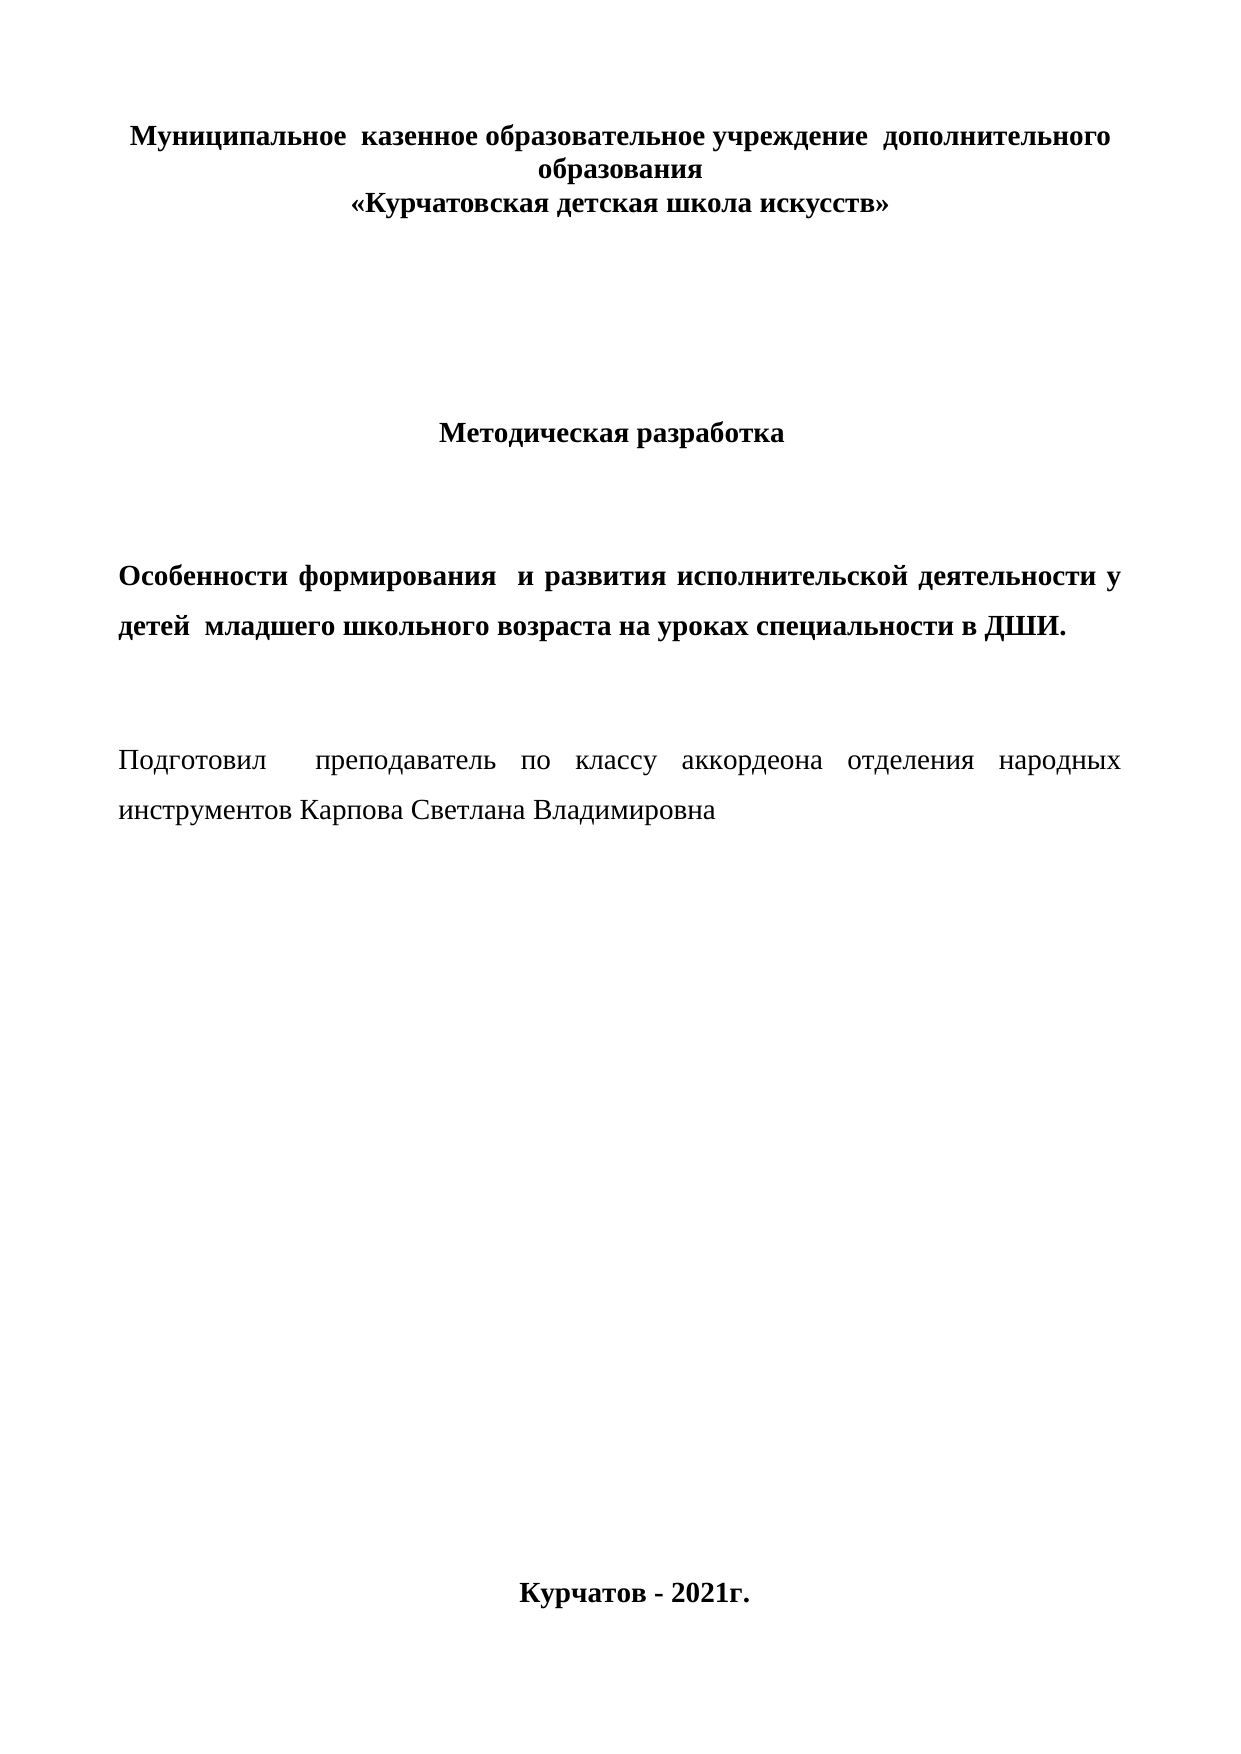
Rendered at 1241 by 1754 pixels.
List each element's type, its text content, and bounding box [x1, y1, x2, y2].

text Курчатов - 2021г. [118, 1575, 1122, 1608]
text «Курчатовская детская школа искусств» [118, 185, 1122, 219]
text Особенности формирования и развития исполнительской деятельности у детей младшего школьного возраста на уроках специальности в ДШИ. [118, 558, 1122, 642]
text Методическая разработка [118, 416, 1122, 449]
text Муниципальное казенное образовательное учреждение дополнительного образования [118, 118, 1122, 185]
text Подготовил преподаватель по классу аккордеона отделения народных инструментов Карпова Светлана Владимировна [118, 742, 1122, 826]
